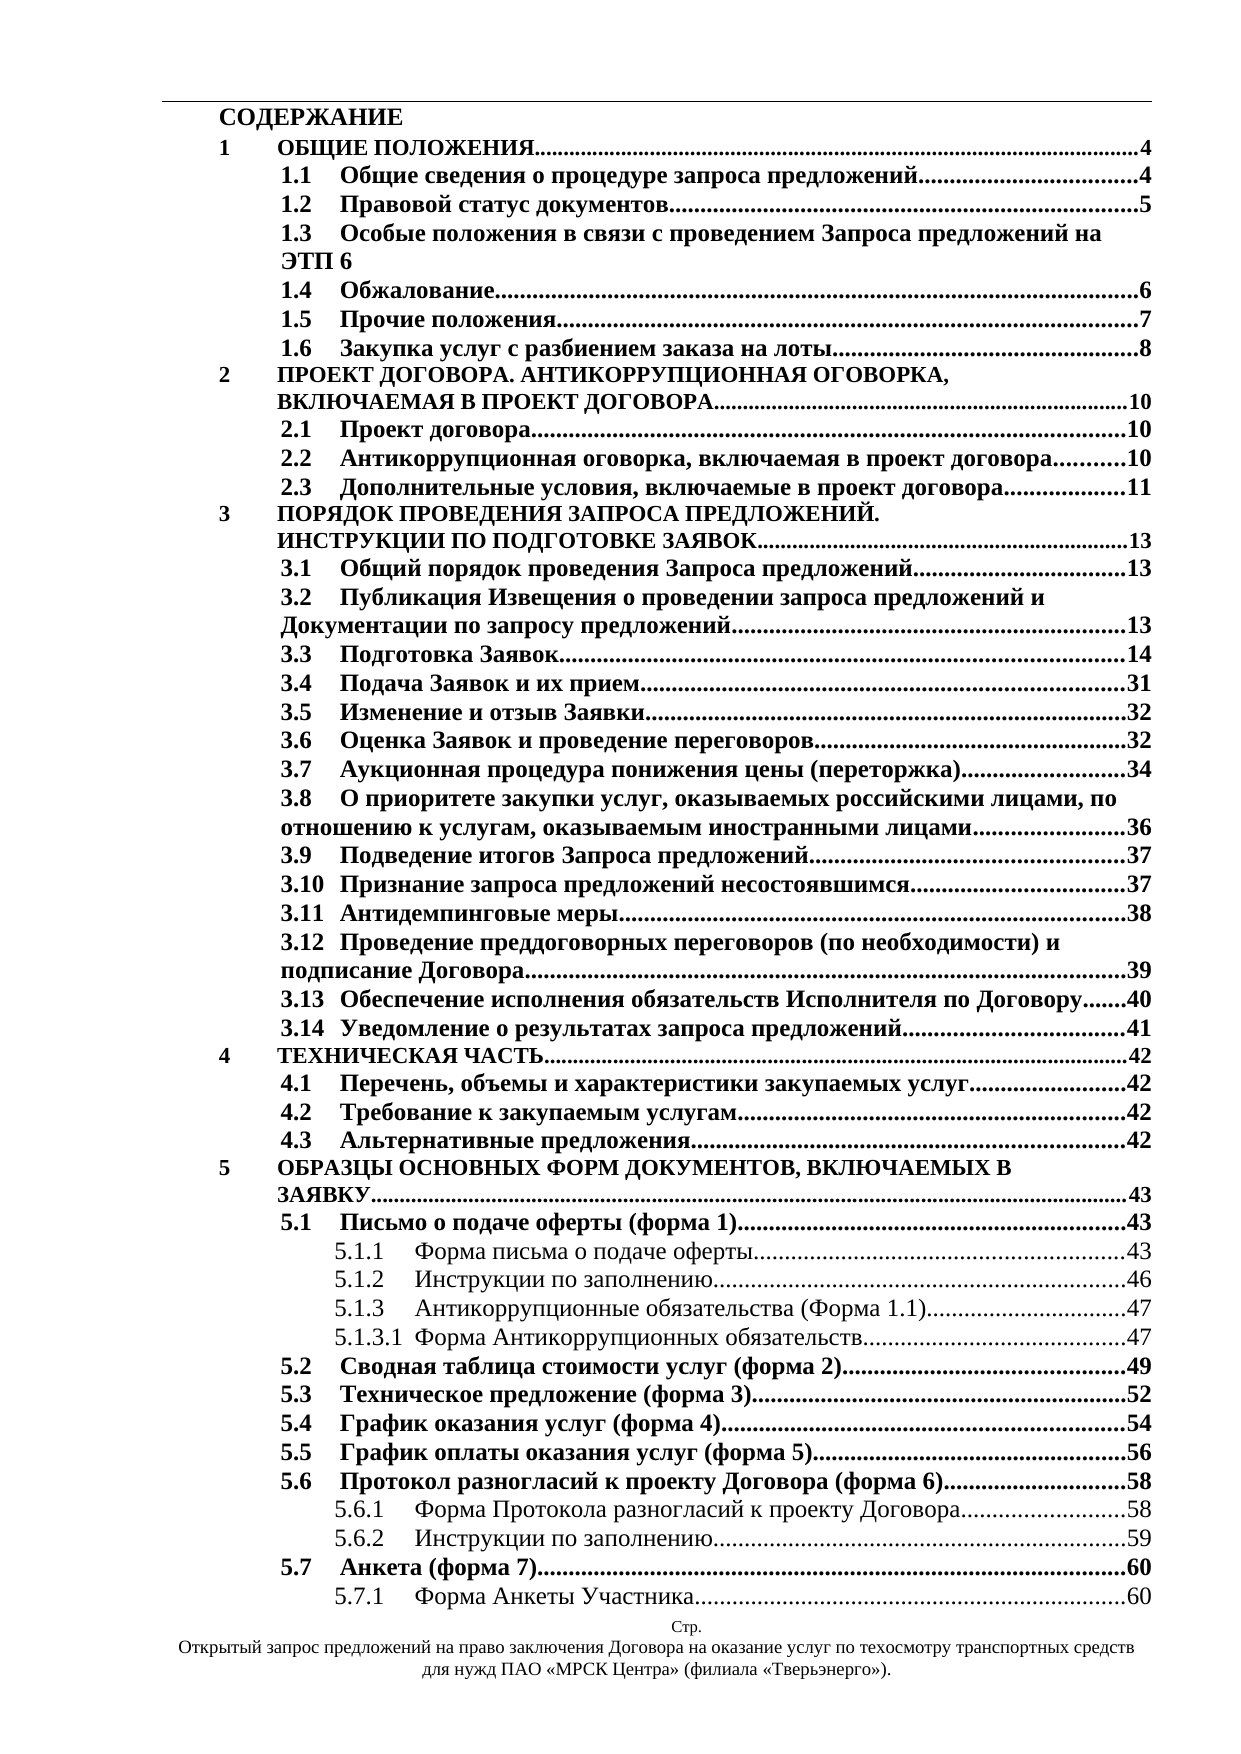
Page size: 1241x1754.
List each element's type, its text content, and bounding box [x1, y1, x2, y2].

text 1.4 Обжалование 6 [280, 275, 1133, 304]
text 3.8 О приоритете закупки услуг, оказываемых российскими лицами, по отношению к услугам, оказываемым иностранными лицами 36 [280, 783, 1133, 841]
text 3.2 Публикация Извещения о проведении запроса предложений и Документации по запросу предложений 13 [280, 582, 1133, 639]
text 5.1.2 Инструкции по заполнению 46 [334, 1264, 1144, 1293]
text 5.7 Анкета (форма 7) 60 [280, 1552, 1133, 1581]
text 5.5 График оплаты оказания услуг (форма 5) 56 [280, 1437, 1133, 1466]
text 1.5 Прочие положения 7 [280, 304, 1133, 333]
text 1.2 Правовой статус документов 5 [280, 189, 1133, 218]
text 1 Общие положения 4 [218, 134, 1033, 160]
text 3 Порядок проведения Запроса предложений. Инструкции по подготовке Заявок 13 [218, 500, 1033, 553]
text 3.13 Обеспечение исполнения обязательств Исполнителя по Договору 40 [280, 984, 1133, 1013]
text 5.1 Письмо о подаче оферты (форма 1) 43 [280, 1207, 1133, 1236]
text 5.1.3.1 Форма Антикоррупционных обязательств 47 [334, 1322, 1144, 1351]
text 3.11 Антидемпинговые меры 38 [280, 898, 1133, 927]
text 3.3 Подготовка Заявок 14 [280, 639, 1133, 668]
text 3.9 Подведение итогов Запроса предложений 37 [280, 841, 1133, 869]
text 5.6.2 Инструкции по заполнению 59 [334, 1523, 1144, 1552]
text 5.1.1 Форма письма о подаче оферты 43 [334, 1236, 1144, 1264]
text 2.3 Дополнительные условия, включаемые в проект договора 11 [280, 472, 1133, 500]
text 1.6 Закупка услуг с разбиением заказа на лоты 8 [280, 333, 1133, 361]
text 3.5 Изменение и отзыв Заявки 32 [280, 697, 1133, 726]
text 5.7.1 Форма Анкеты Участника 60 [334, 1581, 1144, 1609]
text 3.6 Оценка Заявок и проведение переговоров 32 [280, 726, 1133, 754]
text 5 Образцы основных форм документов, включаемых в Заявку 43 [218, 1154, 1033, 1207]
text 3.10 Признание запроса предложений несостоявшимся 37 [280, 869, 1133, 898]
text 4.2 Требование к закупаемым услугам 42 [280, 1097, 1133, 1126]
text 3.4 Подача Заявок и их прием 31 [280, 668, 1133, 697]
text 5.1.3 Антикоррупционные обязательства (Форма 1.1). 47 [334, 1293, 1144, 1322]
text 1.3 Особые положения в связи с проведением Запроса предложений на ЭТП 6 [280, 218, 1133, 275]
text 5.4 График оказания услуг (форма 4) 54 [280, 1408, 1133, 1437]
text 5.2 Сводная таблица стоимости услуг (форма 2) 49 [280, 1351, 1133, 1379]
text 1.1 Общие сведения о процедуре запроса предложений 4 [280, 160, 1133, 189]
text 3.14 Уведомление о результатах запроса предложений 41 [280, 1013, 1133, 1042]
text 3.7 Аукционная процедура понижения цены (переторжка) 34 [280, 754, 1133, 783]
text СОДЕРЖАНИЕ [218, 102, 938, 131]
text 3.1 Общий порядок проведения Запроса предложений 13 [280, 553, 1133, 582]
text 4 Техническая часть 42 [218, 1042, 1033, 1068]
text 2.1 Проект договора 10 [280, 414, 1133, 443]
text 2 Проект Договора. Антикоррупционная оговорка, включаемая в проект договора 10 [218, 361, 1033, 414]
text 3.12 Проведение преддоговорных переговоров (по необходимости) и подписание Договора 39 [280, 927, 1133, 984]
text 5.6 Протокол разногласий к проекту Договора (форма 6) 58 [280, 1466, 1133, 1494]
text 5.6.1 Форма Протокола разногласий к проекту Договора 58 [334, 1494, 1144, 1523]
text 4.3 Альтернативные предложения 42 [280, 1126, 1133, 1154]
text 2.2 Антикоррупционная оговорка, включаемая в проект договора 10 [280, 443, 1133, 472]
text 5.3 Техническое предложение (форма 3) 52 [280, 1379, 1133, 1408]
text 4.1 Перечень, объемы и характеристики закупаемых услуг 42 [280, 1068, 1133, 1097]
